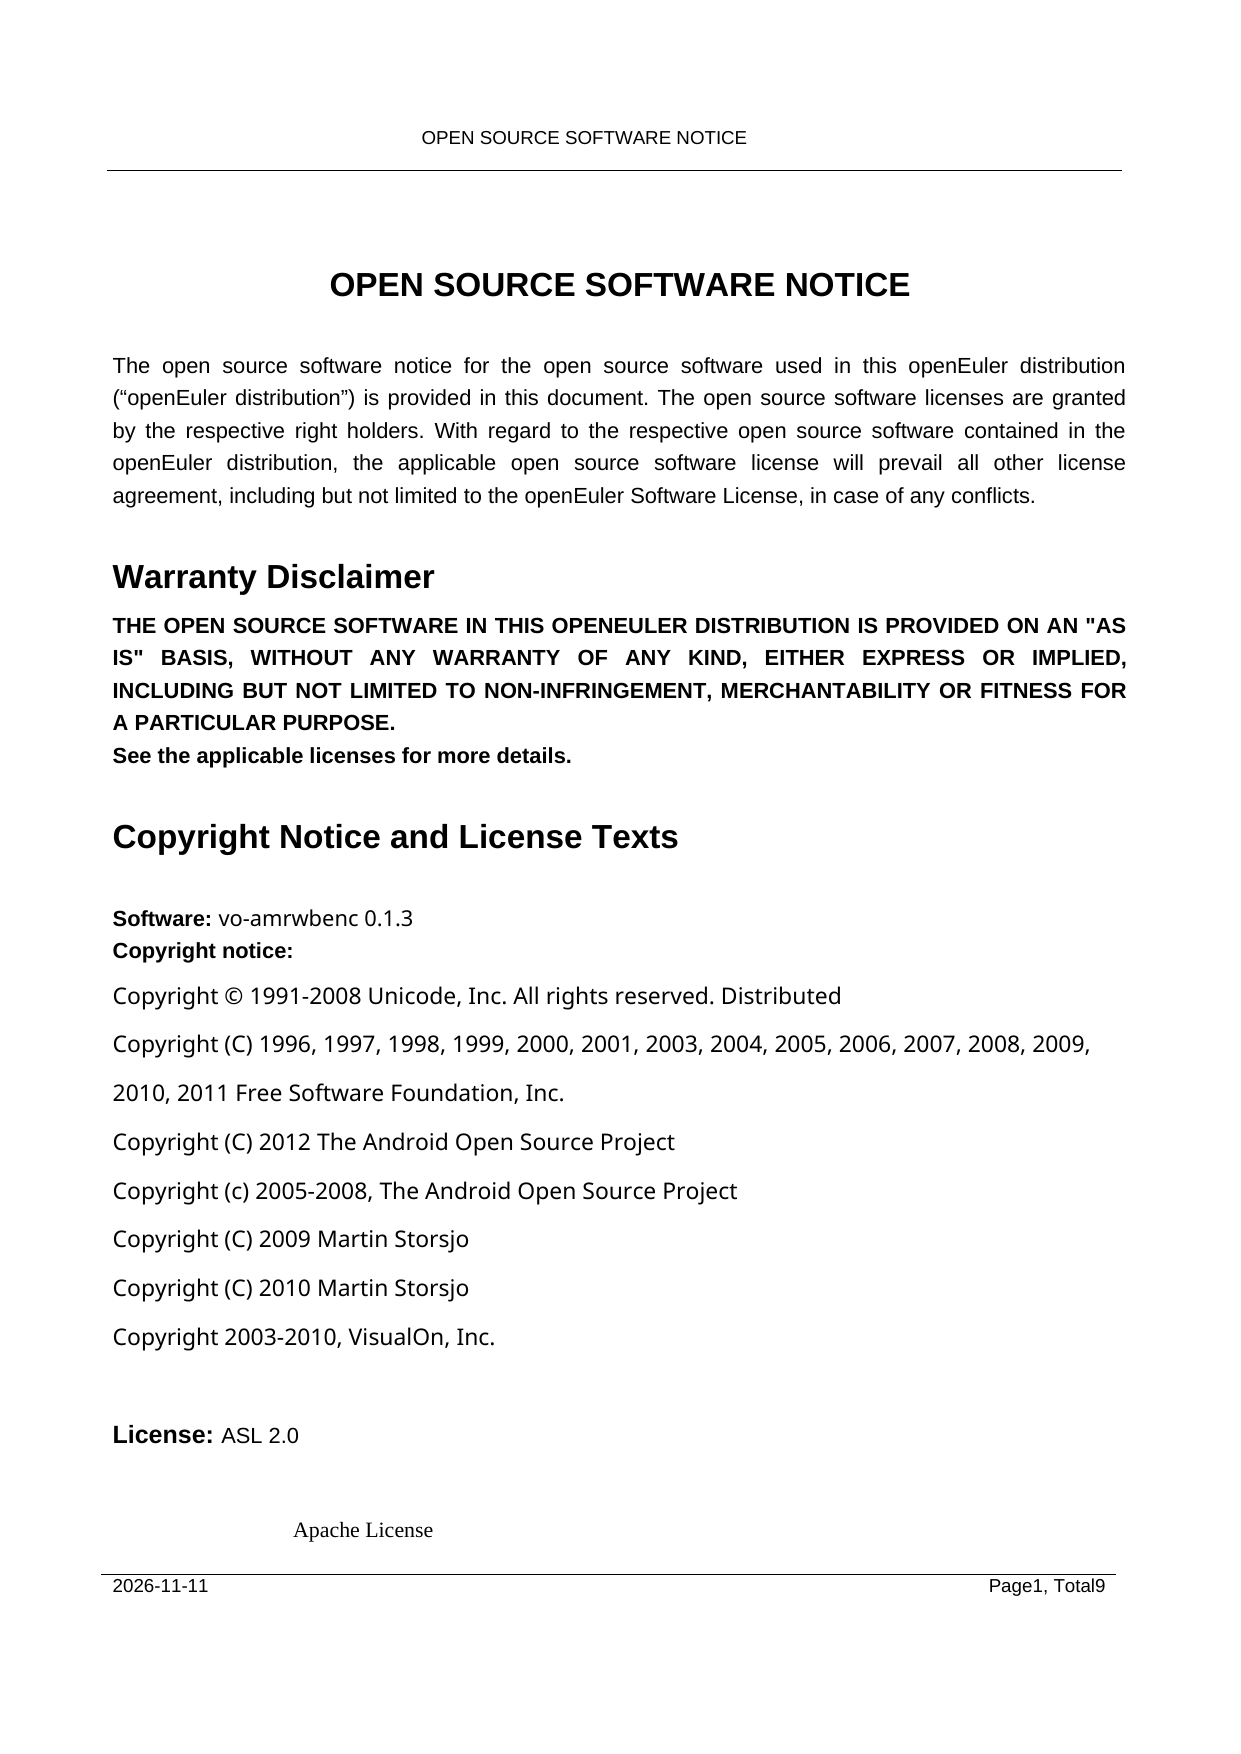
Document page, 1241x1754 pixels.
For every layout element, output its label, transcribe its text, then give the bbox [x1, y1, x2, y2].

text Warranty Disclaimer [112, 544, 1128, 609]
text The open source software notice for the open source software used in this openEuler distribution (“openEuler distribution”) is provided in this document. The open source software licenses are granted by the respective right holders. With regard to the respective open source software contained in the openEuler distribution, the applicable open source software license will prevail all other license agreement, including but not limited to the openEuler Software License, in case of any conflicts. [112, 349, 1128, 511]
text Copyright © 1991-2008 Unicode, Inc. All rights reserved. Distributed Copyright (C) 1996, 1997, 1998, 1999, 2000, 2001, 2003, 2004, 2005, 2006, 2007, 2008, 2009, 2010, 2011 Free Software Foundation, Inc. Copyright (C) 2012 The Android Open Source Project Copyright (c) 2005-2008, The Android Open Source Project Copyright (C) 2009 Martin Storsjo Copyright (C) 2010 Martin Storsjo Copyright 2003-2010, VisualOn, Inc. [112, 979, 1128, 1402]
text Copyright Notice and License Texts [112, 804, 1128, 869]
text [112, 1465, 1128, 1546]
text Software: vo-amrwbenc 0.1.3 [112, 901, 1128, 934]
text OPEN SOURCE SOFTWARE NOTICE [112, 251, 1128, 316]
text THE OPEN SOURCE SOFTWARE IN THIS OPENEULER DISTRIBUTION IS PROVIDED ON AN "AS IS" BASIS, WITHOUT ANY WARRANTY OF ANY KIND, EITHER EXPRESS OR IMPLIED, INCLUDING BUT NOT LIMITED TO NON-INFRINGEMENT, MERCHANTABILITY OR FITNESS FOR A PARTICULAR PURPOSE. See the applicable licenses for more details. [112, 609, 1128, 771]
text Copyright notice: [112, 934, 1128, 966]
text License: ASL 2.0 [112, 1418, 1128, 1450]
